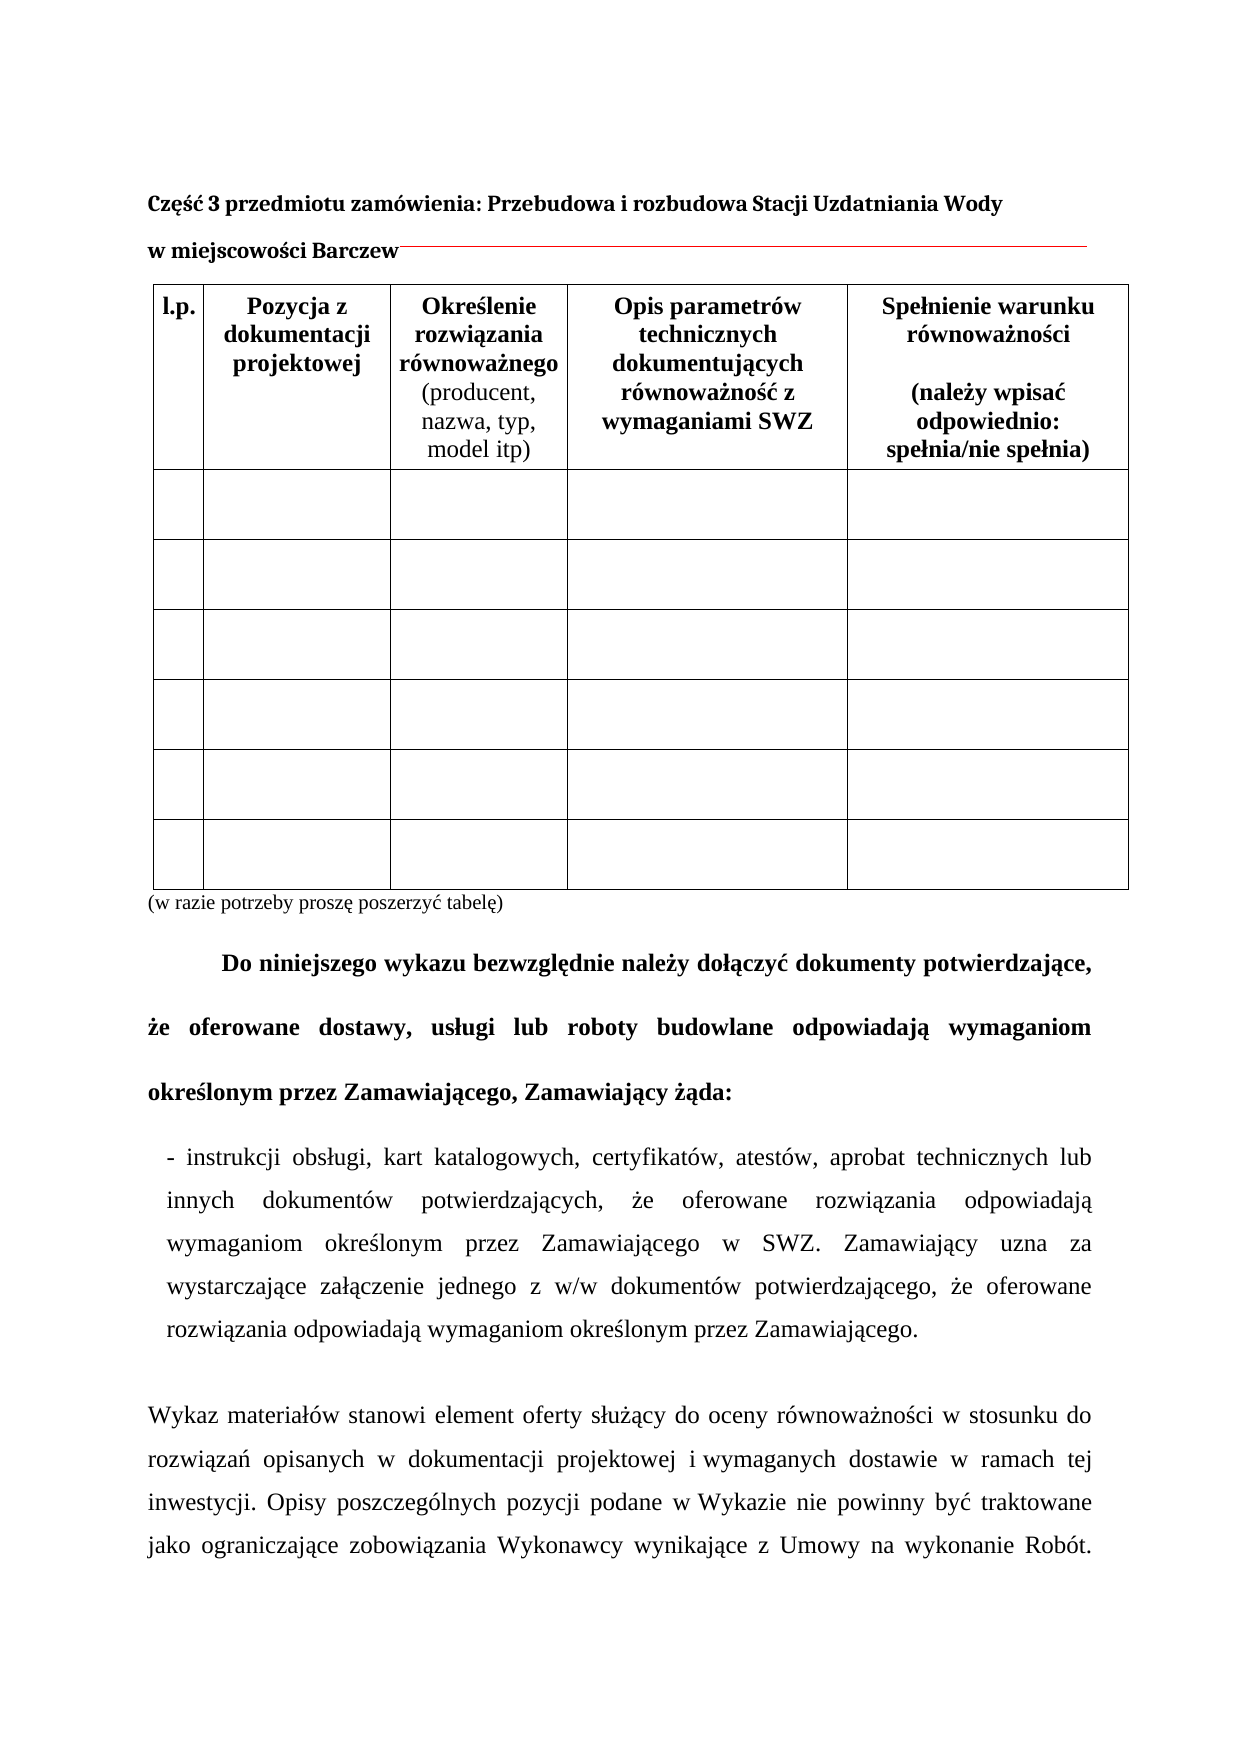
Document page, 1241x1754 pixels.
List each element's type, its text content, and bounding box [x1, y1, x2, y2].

table_cell [848, 470, 1128, 539]
table_cell [204, 540, 390, 609]
table_cell [204, 820, 390, 889]
table_cell [154, 820, 203, 889]
table_cell [154, 750, 203, 819]
table_cell [154, 610, 203, 679]
table_cell [391, 540, 567, 609]
table_cell [391, 750, 567, 819]
table_cell [848, 750, 1128, 819]
table_cell [848, 540, 1128, 609]
table_cell [568, 820, 847, 889]
table_cell [204, 680, 390, 749]
table_header Określenie rozwiązania równoważnego (producent, nazwa, typ, model itp) [391, 285, 567, 469]
text Do niniejszego wykazu bezwzględnie należy dołączyć dokumenty potwierdzające, że oferowane dostawy, usługi lub roboty budowlane odpowiadają wymaganiom określonym przez Zamawiającego, Zamawiający żąda: [148, 948, 1093, 1120]
table_cell [154, 680, 203, 749]
table_header Pozycja z dokumentacji projektowej [204, 285, 390, 469]
table_cell [391, 680, 567, 749]
table_cell [391, 470, 567, 539]
text Część 3 przedmiotu zamówienia: Przebudowa i rozbudowa Stacji Uzdatniania Wody w miejscowości Barczew [148, 191, 1093, 264]
table_cell [204, 610, 390, 679]
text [148, 1401, 1093, 1559]
table_header Opis parametrów technicznych dokumentujących równoważność z wymaganiami SWZ [568, 285, 847, 469]
table_header Spełnienie warunku równoważności (należy wpisać odpowiednio: spełnia/nie spełnia) [848, 285, 1128, 469]
table_cell [154, 470, 203, 539]
table_cell [848, 820, 1128, 889]
table_cell [568, 470, 847, 539]
table_cell [848, 680, 1128, 749]
table_cell [568, 540, 847, 609]
table_cell [204, 750, 390, 819]
table_cell [204, 470, 390, 539]
table_cell [154, 540, 203, 609]
table_cell [391, 610, 567, 679]
table_cell [391, 820, 567, 889]
table_cell [848, 610, 1128, 679]
text (w razie potrzeby proszę poszerzyć tabelę) [148, 890, 1093, 928]
table_header l.p. [154, 285, 203, 469]
text - instrukcji obsługi, kart katalogowych, certyfikatów, atestów, aprobat technicznych lub innych dokumentów potwierdzających, że oferowane rozwiązania odpowiadają wymaganiom określonym przez Zamawiającego w SWZ. Zamawiający uzna za wystarczające załączenie jednego z w/w dokumentów potwierdzającego, że oferowane rozwiązania odpowiadają wymaganiom określonym przez Zamawiającego. [166, 1142, 1093, 1343]
table_cell [568, 610, 847, 679]
table_cell [568, 750, 847, 819]
table_cell [568, 680, 847, 749]
